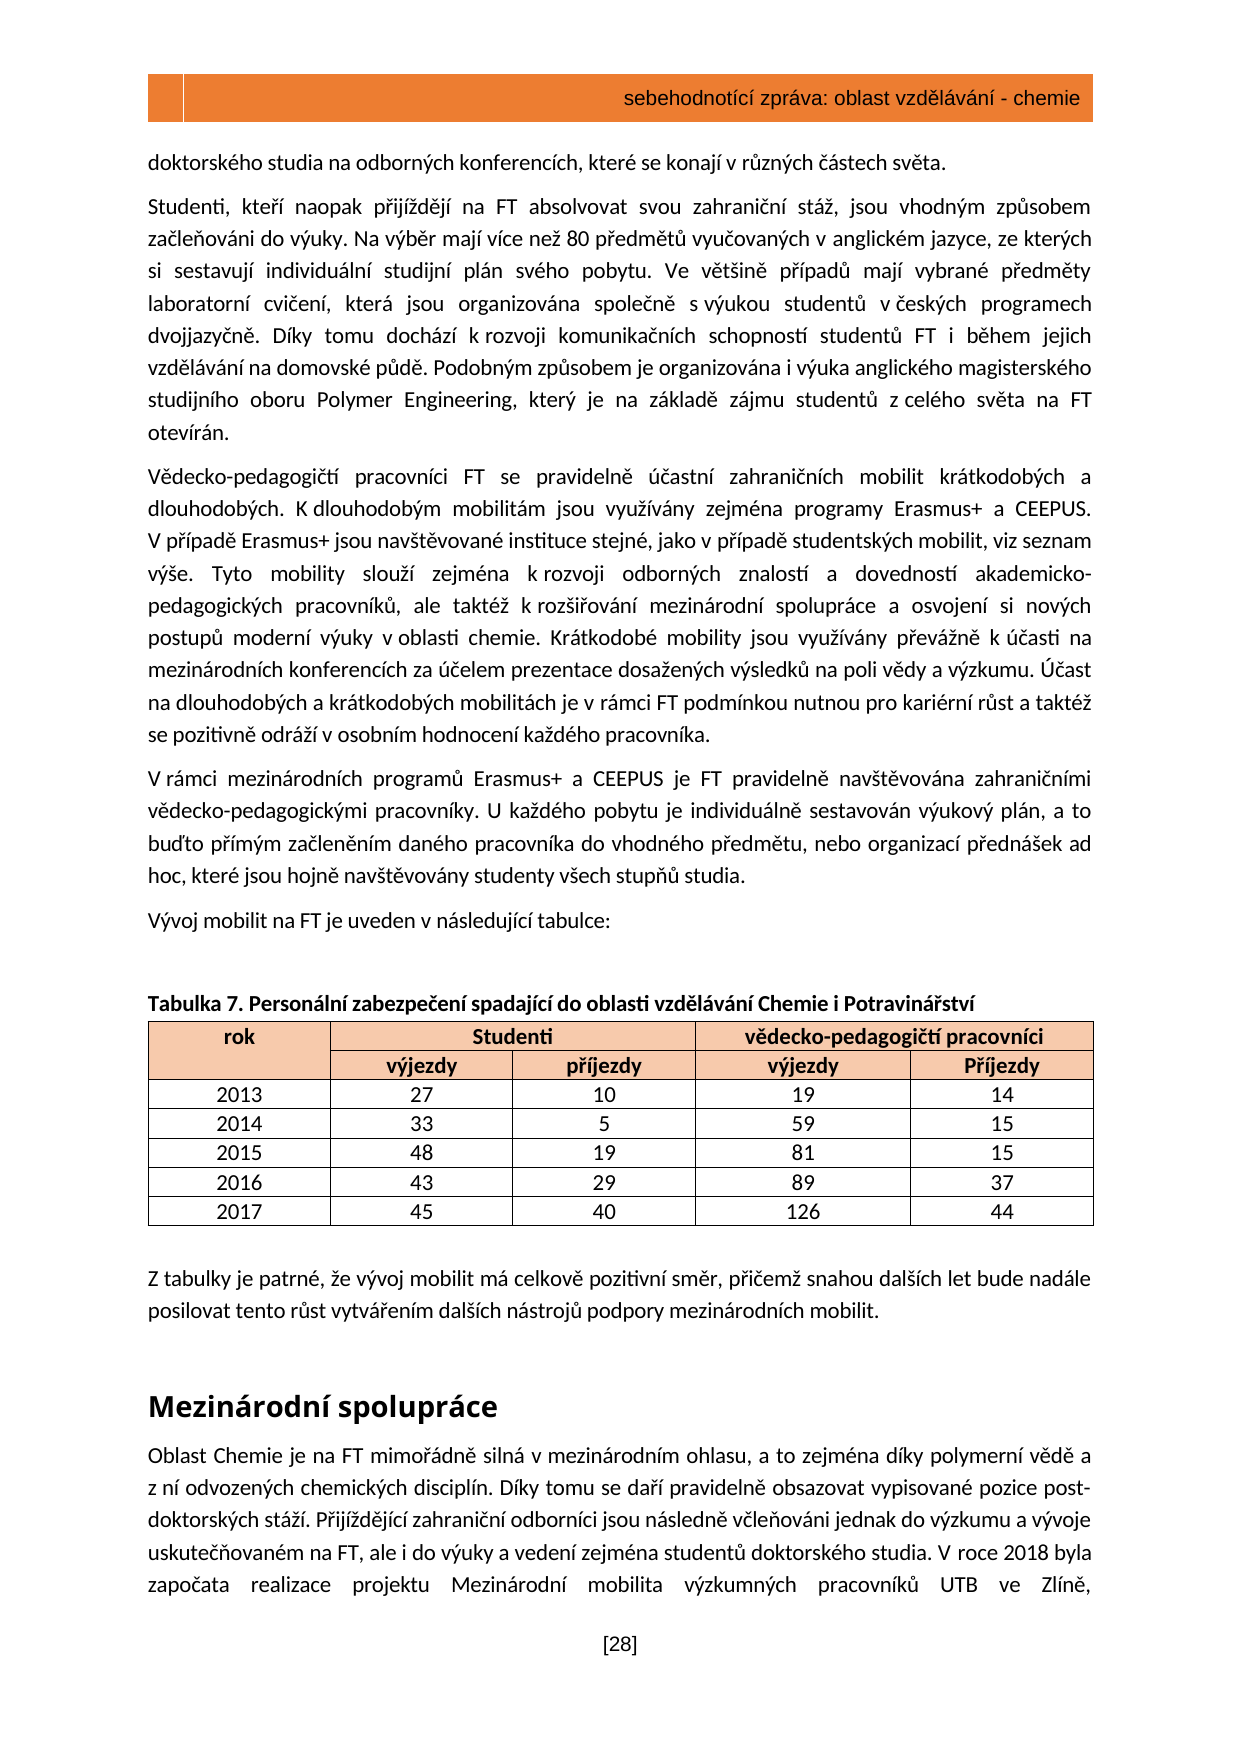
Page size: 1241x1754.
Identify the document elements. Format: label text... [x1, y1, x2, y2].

text Mezinárodní spolupráce [148, 1386, 1093, 1426]
table_cell Příjezdy [911, 1051, 1093, 1079]
text Tabulka 7. Personální zabezpečení spadající do oblasti vzdělávání Chemie i Potravinářství [148, 989, 1092, 1017]
text Vývoj mobilit na FT je uveden v následující tabulce: [148, 906, 1092, 934]
table_cell 29 [513, 1168, 695, 1196]
table_cell 44 [911, 1197, 1093, 1225]
table_cell 37 [911, 1168, 1093, 1196]
table_header vědecko-pedagogičtí pracovníci [696, 1022, 1093, 1050]
table_header rok [149, 1022, 330, 1079]
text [148, 1441, 1092, 1598]
table_cell 15 [911, 1109, 1093, 1137]
table_cell 89 [696, 1168, 910, 1196]
text Vědecko-pedagogičtí pracovníci FT se pravidelně účastní zahraničních mobilit krátkodobých a dlouhodobých. K dlouhodobým mobilitám jsou využívány zejména programy Erasmus+ a CEEPUS. V případě Erasmus+ jsou navštěvované instituce stejné, jako v případě studentských mobilit, viz seznam výše. Tyto mobility slouží zejména k rozvoji odborných znalostí a dovedností akademicko-pedagogických pracovníků, ale taktéž k rozšiřování mezinárodní spolupráce a osvojení si nových postupů moderní výuky v oblasti chemie. Krátkodobé mobility jsou využívány převážně k účasti na mezinárodních konferencích za účelem prezentace dosažených výsledků na poli vědy a výzkumu. Účast na dlouhodobých a krátkodobých mobilitách je v rámci FT podmínkou nutnou pro kariérní růst a taktéž se pozitivně odráží v osobním hodnocení každého pracovníka. [148, 462, 1092, 748]
table_cell 14 [911, 1080, 1093, 1108]
table_cell 2014 [149, 1109, 330, 1137]
text Studenti, kteří naopak přijíždějí na FT absolvovat svou zahraniční stáž, jsou vhodným způsobem začleňováni do výuky. Na výběr mají více než 80 předmětů vyučovaných v anglickém jazyce, ze kterých si sestavují individuální studijní plán svého pobytu. Ve většině případů mají vybrané předměty laboratorní cvičení, která jsou organizována společně s výukou studentů v českých programech dvojjazyčně. Díky tomu dochází k rozvoji komunikačních schopností studentů FT i během jejich vzdělávání na domovské půdě. Podobným způsobem je organizována i výuka anglického magisterského studijního oboru Polymer Engineering, který je na základě zájmu studentů z celého světa na FT otevírán. [148, 192, 1092, 446]
table_cell 126 [696, 1197, 910, 1225]
table_header Studenti [331, 1022, 695, 1050]
table_cell 5 [513, 1109, 695, 1137]
table_cell 48 [331, 1139, 512, 1167]
text Z tabulky je patrné, že vývoj mobilit má celkově pozitivní směr, přičemž snahou dalších let bude nadále posilovat tento růst vytvářením dalších nástrojů podpory mezinárodních mobilit. [148, 1264, 1092, 1324]
table_cell 19 [513, 1139, 695, 1167]
table_cell 59 [696, 1109, 910, 1137]
table_cell 81 [696, 1139, 910, 1167]
table_cell výjezdy [331, 1051, 512, 1079]
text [148, 148, 1092, 176]
table_cell 10 [513, 1080, 695, 1108]
table_cell 15 [911, 1139, 1093, 1167]
table_cell 33 [331, 1109, 512, 1137]
table_cell 19 [696, 1080, 910, 1108]
text V rámci mezinárodních programů Erasmus+ a CEEPUS je FT pravidelně navštěvována zahraničními vědecko-pedagogickými pracovníky. U každého pobytu je individuálně sestavován výukový plán, a to buďto přímým začleněním daného pracovníka do vhodného předmětu, nebo organizací přednášek ad hoc, které jsou hojně navštěvovány studenty všech stupňů studia. [148, 764, 1092, 889]
table_cell 2015 [149, 1139, 330, 1167]
table_cell 27 [331, 1080, 512, 1108]
table_cell 2016 [149, 1168, 330, 1196]
table_cell 45 [331, 1197, 512, 1225]
table_cell 2017 [149, 1197, 330, 1225]
table_cell příjezdy [513, 1051, 695, 1079]
table_cell 2013 [149, 1080, 330, 1108]
table_cell výjezdy [696, 1051, 910, 1079]
table_cell 43 [331, 1168, 512, 1196]
table_cell 40 [513, 1197, 695, 1225]
